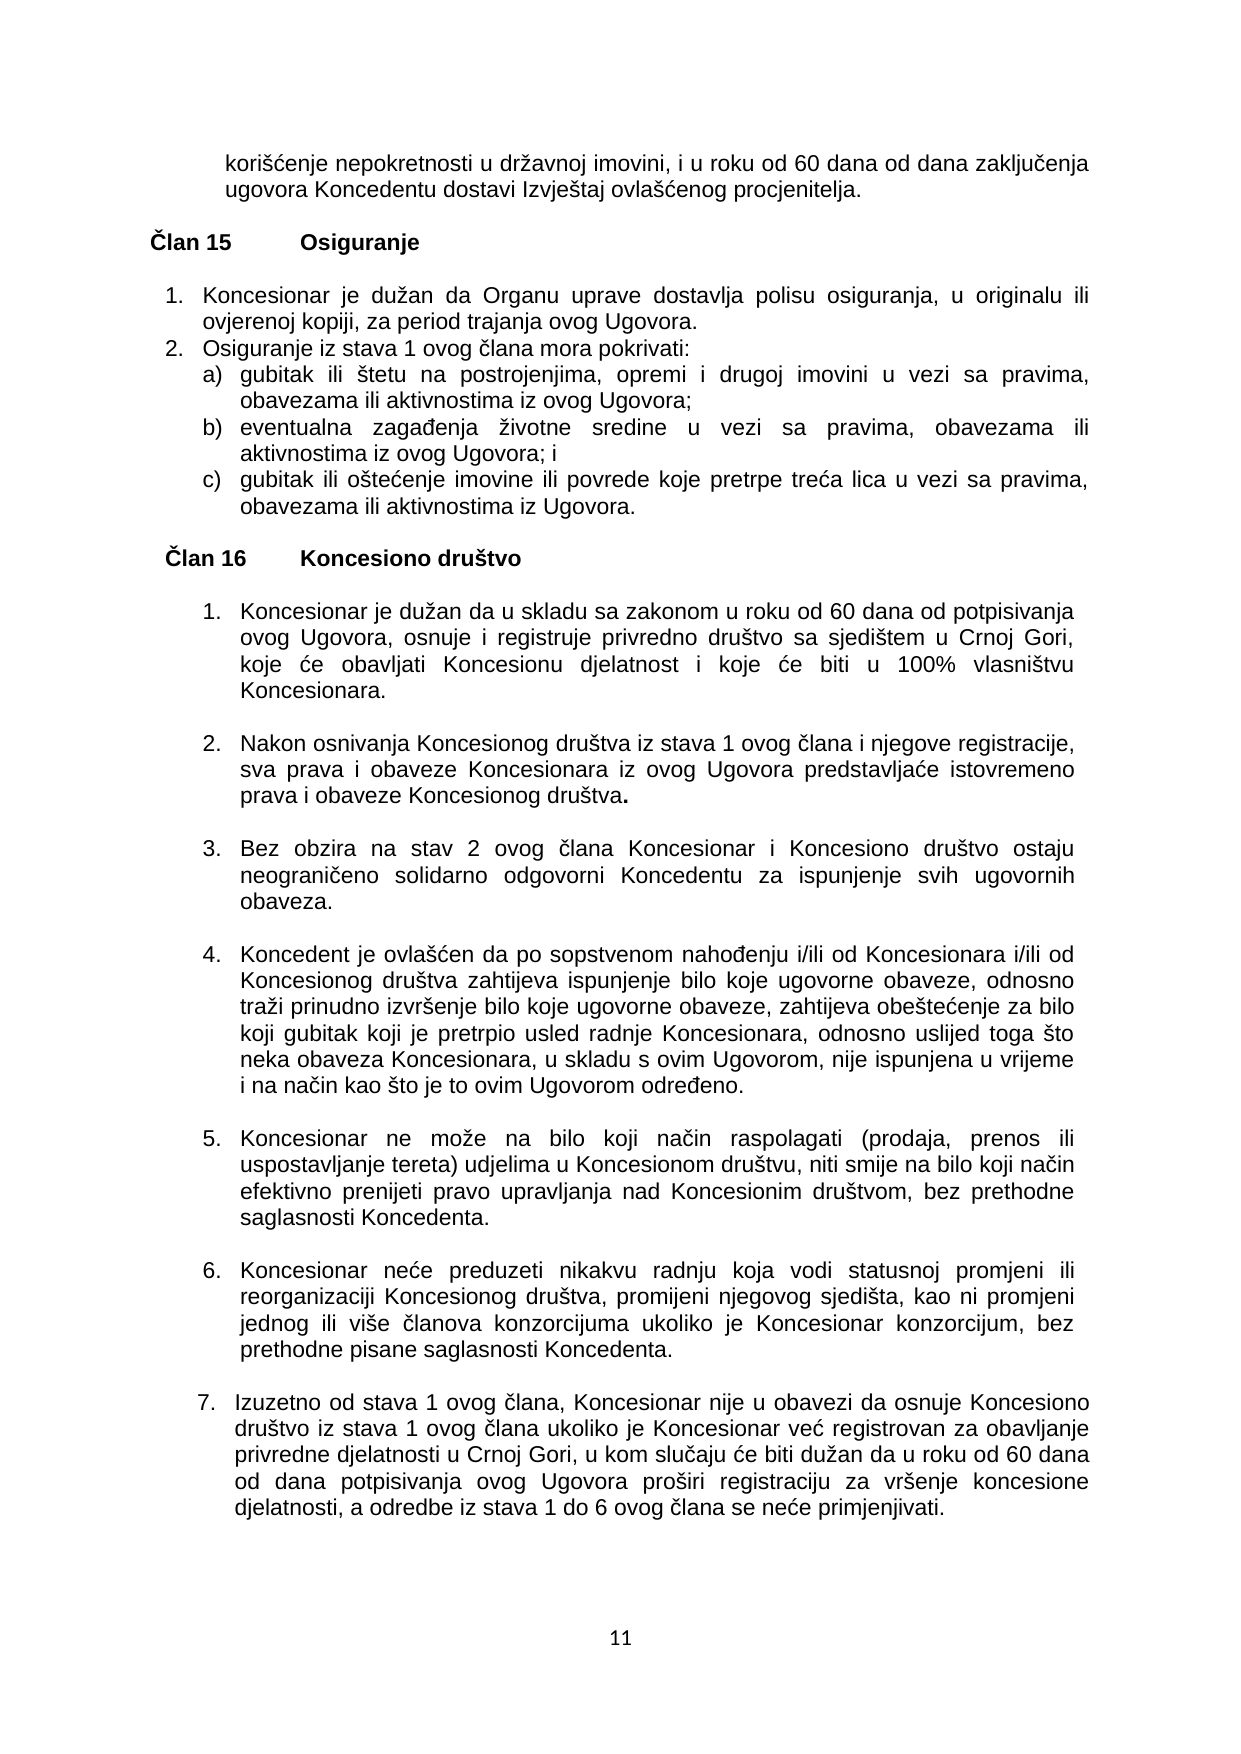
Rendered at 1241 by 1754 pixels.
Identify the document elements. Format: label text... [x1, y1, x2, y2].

list gubitak ili štetu na postrojenjima, opremi i drugoj imovini u vezi sa pravima, obavezama ili aktivnostima iz ovog Ugovora; [202, 361, 1090, 413]
list Nakon osnivanja Koncesionog društva iz stava 1 ovog člana i njegove registracije, sva prava i obaveze Koncesionara iz ovog Ugovora predstavljaće istovremeno prava i obaveze Koncesionog društva. [202, 730, 1075, 809]
list Koncesiono društvo [165, 545, 1075, 572]
list gubitak ili oštećenje imovine ili povrede koje pretrpe treća lica u vezi sa pravima, obavezama ili aktivnostima iz Ugovora. [202, 466, 1090, 519]
list Osiguranje iz stava 1 ovog člana mora pokrivati: [165, 334, 1090, 361]
list Koncesionar je dužan da u skladu sa zakonom u roku od 60 dana od potpisivanja ovog Ugovora, osnuje i registruje privredno društvo sa sjedištem u Crnoj Gori, koje će obavljati Koncesionu djelatnost i koje će biti u 100% vlasništvu Koncesionara. [202, 598, 1075, 703]
list Koncesionar je dužan da Organu uprave dostavlja polisu osiguranja, u originalu ili ovjerenoj kopiji, za period trajanja ovog Ugovora. [165, 282, 1090, 334]
list Koncesionar neće preduzeti nikakvu radnju koja vodi statusnoj promjeni ili reorganizaciji Koncesionog društva, promijeni njegovog sjedišta, kao ni promjeni jednog ili više članova konzorcijuma ukoliko je Koncesionar konzorcijum, bez prethodne pisane saglasnosti Koncedenta. [202, 1257, 1075, 1362]
list Osiguranje [150, 229, 1090, 255]
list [187, 150, 1090, 203]
list eventualna zagađenja životne sredine u vezi sa pravima, obavezama ili aktivnostima iz ovog Ugovora; i [202, 413, 1090, 466]
list Koncesionar ne može na bilo koji način raspolagati (prodaja, prenos ili uspostavljanje tereta) udjelima u Koncesionom društvu, niti smije na bilo koji način efektivno prenijeti pravo upravljanja nad Koncesionim društvom, bez prethodne saglasnosti Koncedenta. [202, 1125, 1075, 1231]
list Izuzetno od stava 1 ovog člana, Koncesionar nije u obavezi da osnuje Koncesiono društvo iz stava 1 ovog člana ukoliko je Koncesionar već registrovan za obavljanje privredne djelatnosti u Crnoj Gori, u kom slučaju će biti dužan da u roku od 60 dana od dana potpisivanja ovog Ugovora proširi registraciju za vršenje koncesione djelatnosti, a odredbe iz stava 1 do 6 ovog člana se neće primjenjivati. [197, 1389, 1090, 1520]
list Koncedent je ovlašćen da po sopstvenom nahođenju i/ili od Koncesionara i/ili od Koncesionog društva zahtijeva ispunjenje bilo koje ugovorne obaveze, odnosno traži prinudno izvršenje bilo koje ugovorne obaveze, zahtijeva obeštećenje za bilo koji gubitak koji je pretrpio usled radnje Koncesionara, odnosno uslijed toga što neka obaveza Koncesionara, u skladu s ovim Ugovorom, nije ispunjena u vrijeme i na način kao što je to ovim Ugovorom određeno. [202, 941, 1075, 1099]
list Bez obzira na stav 2 ovog člana Koncesionar i Koncesiono društvo ostaju neograničeno solidarno odgovorni Koncedentu za ispunjenje svih ugovornih obaveza. [202, 835, 1075, 914]
